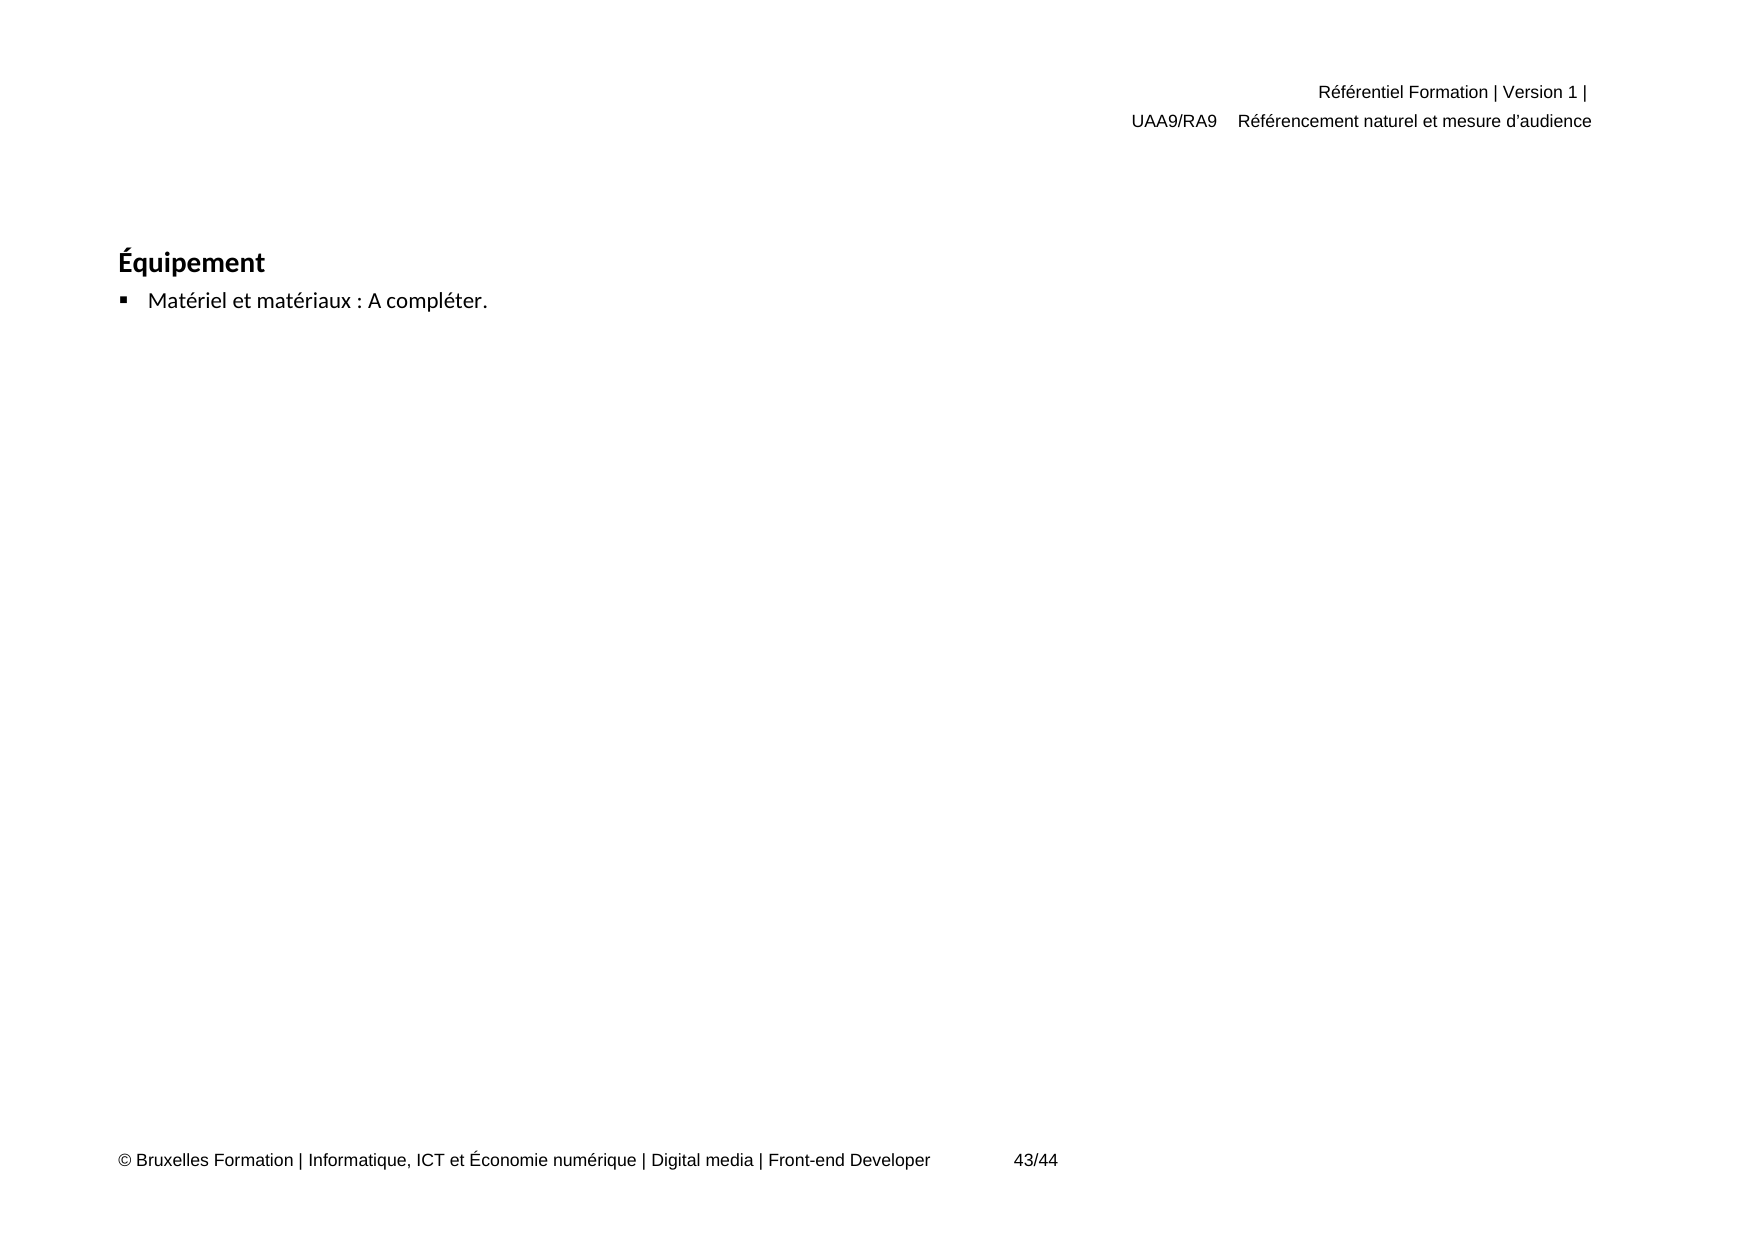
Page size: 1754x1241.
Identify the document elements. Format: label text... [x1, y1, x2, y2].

subtitle Équipement [118, 244, 1592, 280]
list Matériel et matériaux : A compléter. [118, 286, 1592, 314]
